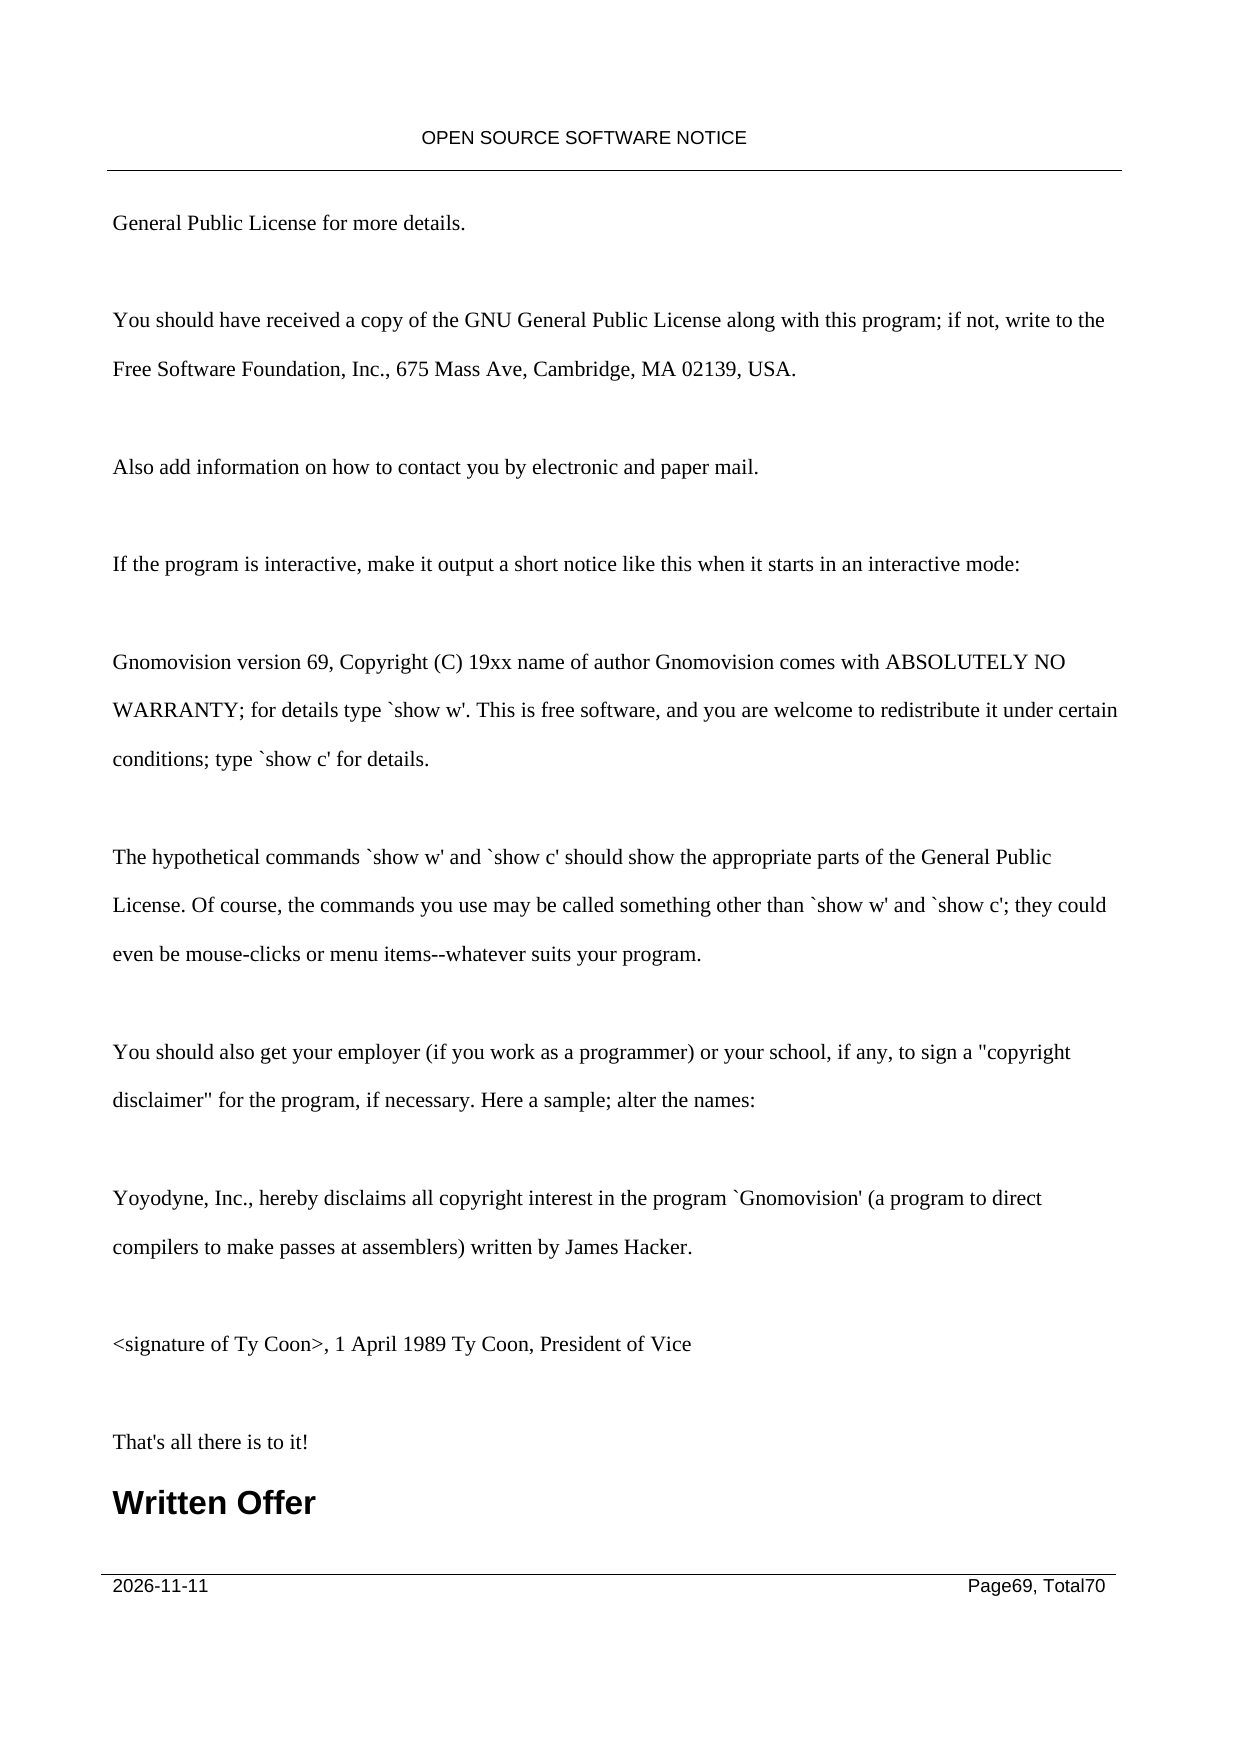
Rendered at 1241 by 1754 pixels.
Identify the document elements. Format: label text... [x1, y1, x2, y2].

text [112, 206, 1128, 1458]
text Written Offer [112, 1470, 1128, 1535]
